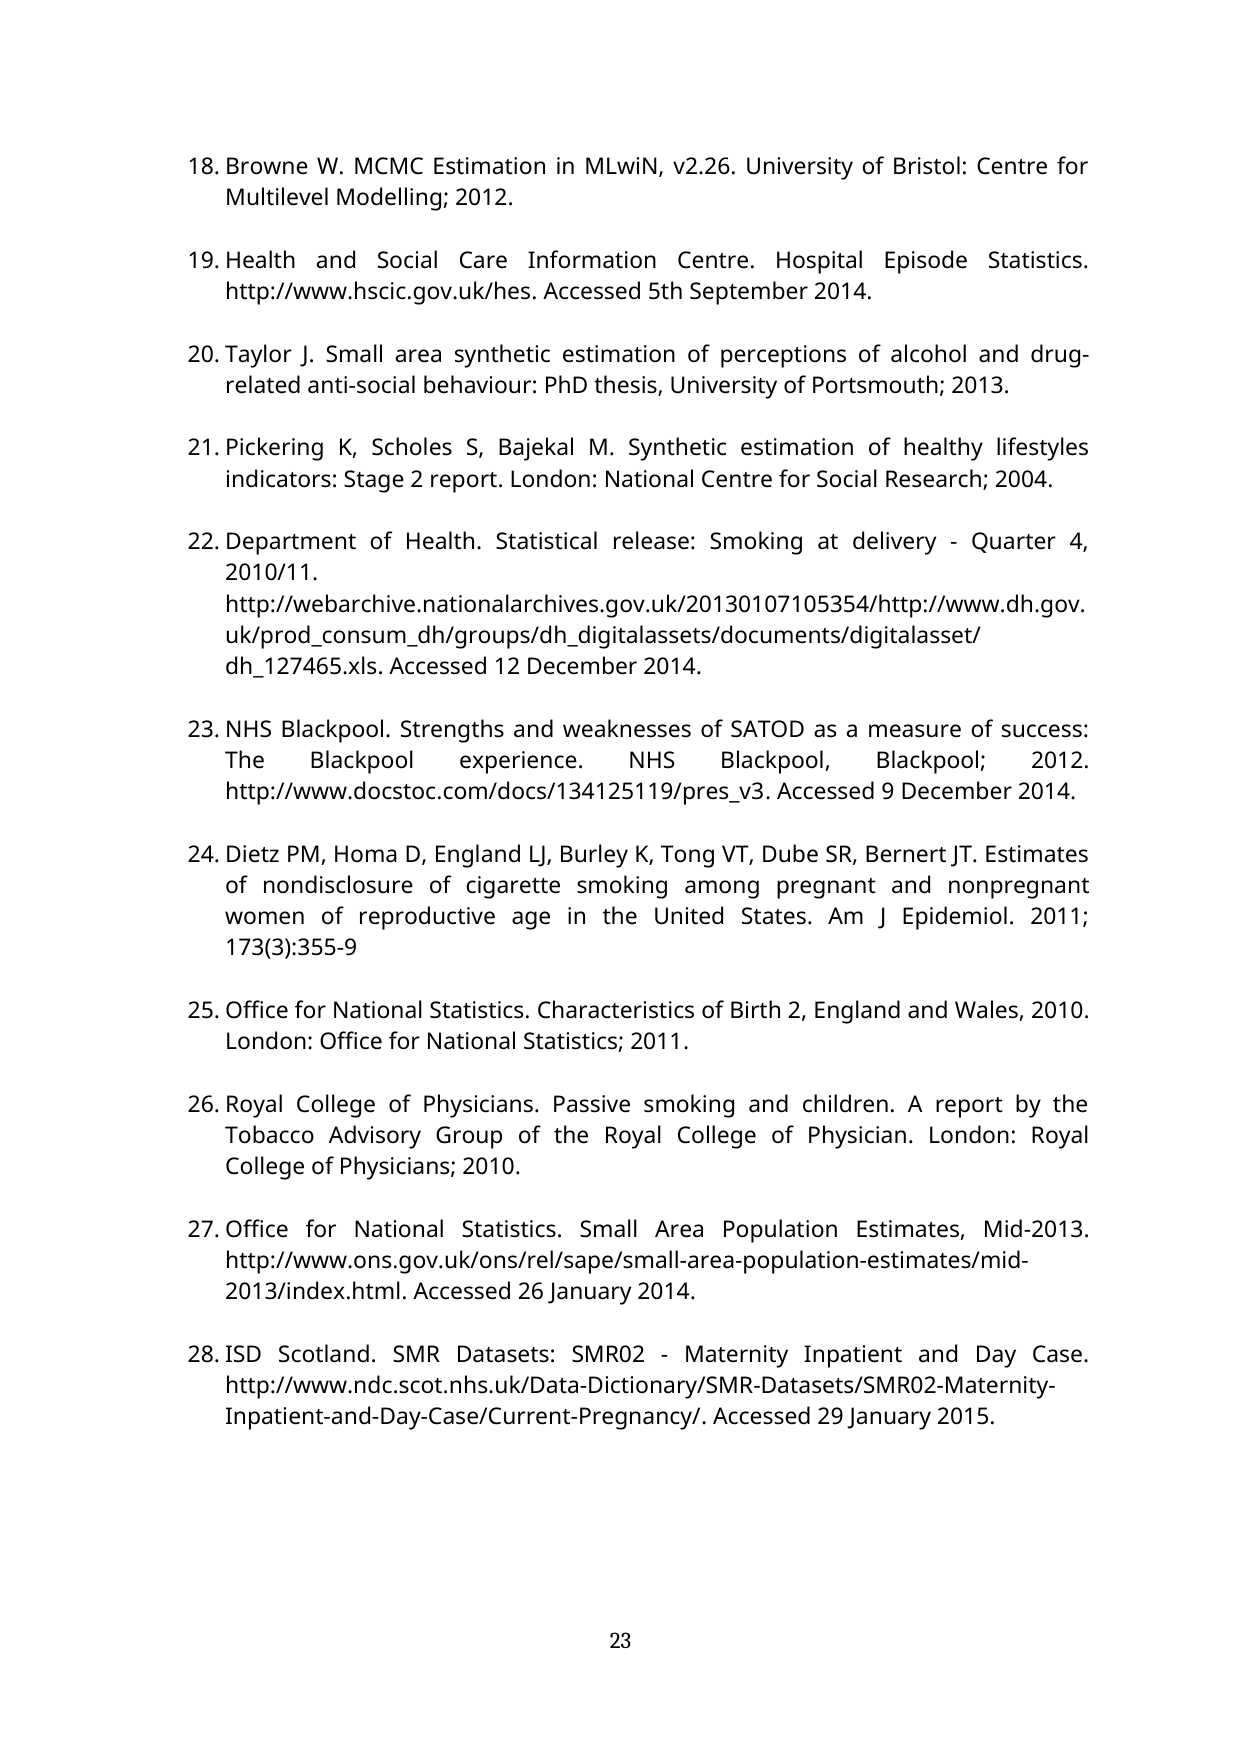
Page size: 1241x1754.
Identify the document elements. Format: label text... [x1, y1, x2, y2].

list Department of Health. Statistical release: Smoking at delivery - Quarter 4, 2010/11. http://webarchive.nationalarchives.gov.uk/20130107105354/http://www.dh.gov.uk/prod_consum_dh/groups/dh_digitalassets/documents/digitalasset/dh_127465.xls. Accessed 12 December 2014. [187, 525, 1090, 681]
list Pickering K, Scholes S, Bajekal M. Synthetic estimation of healthy lifestyles indicators: Stage 2 report. London: National Centre for Social Research; 2004. [187, 431, 1090, 494]
list Office for National Statistics. Characteristics of Birth 2, England and Wales, 2010. London: Office for National Statistics; 2011. [187, 994, 1090, 1056]
list Taylor J. Small area synthetic estimation of perceptions of alcohol and drug-related anti-social behaviour: PhD thesis, University of Portsmouth; 2013. [187, 337, 1090, 400]
list ISD Scotland. SMR Datasets: SMR02 - Maternity Inpatient and Day Case. http://www.ndc.scot.nhs.uk/Data-Dictionary/SMR-Datasets/SMR02-Maternity-Inpatient-and-Day-Case/Current-Pregnancy/. Accessed 29 January 2015. [187, 1337, 1090, 1431]
list Health and Social Care Information Centre. Hospital Episode Statistics. http://www.hscic.gov.uk/hes. Accessed 5th September 2014. [187, 244, 1090, 306]
list Browne W. MCMC Estimation in MLwiN, v2.26. University of Bristol: Centre for Multilevel Modelling; 2012. [187, 150, 1090, 212]
list NHS Blackpool. Strengths and weaknesses of SATOD as a measure of success: The Blackpool experience. NHS Blackpool, Blackpool; 2012. http://www.docstoc.com/docs/134125119/pres_v3. Accessed 9 December 2014. [187, 712, 1090, 806]
list Dietz PM, Homa D, England LJ, Burley K, Tong VT, Dube SR, Bernert JT. Estimates of nondisclosure of cigarette smoking among pregnant and nonpregnant women of reproductive age in the United States. Am J Epidemiol. 2011; 173(3):355-9 [187, 837, 1090, 962]
list Office for National Statistics. Small Area Population Estimates, Mid-2013. http://www.ons.gov.uk/ons/rel/sape/small-area-population-estimates/mid-2013/index.html. Accessed 26 January 2014. [187, 1212, 1090, 1306]
list Royal College of Physicians. Passive smoking and children. A report by the Tobacco Advisory Group of the Royal College of Physician. London: Royal College of Physicians; 2010. [187, 1087, 1090, 1181]
